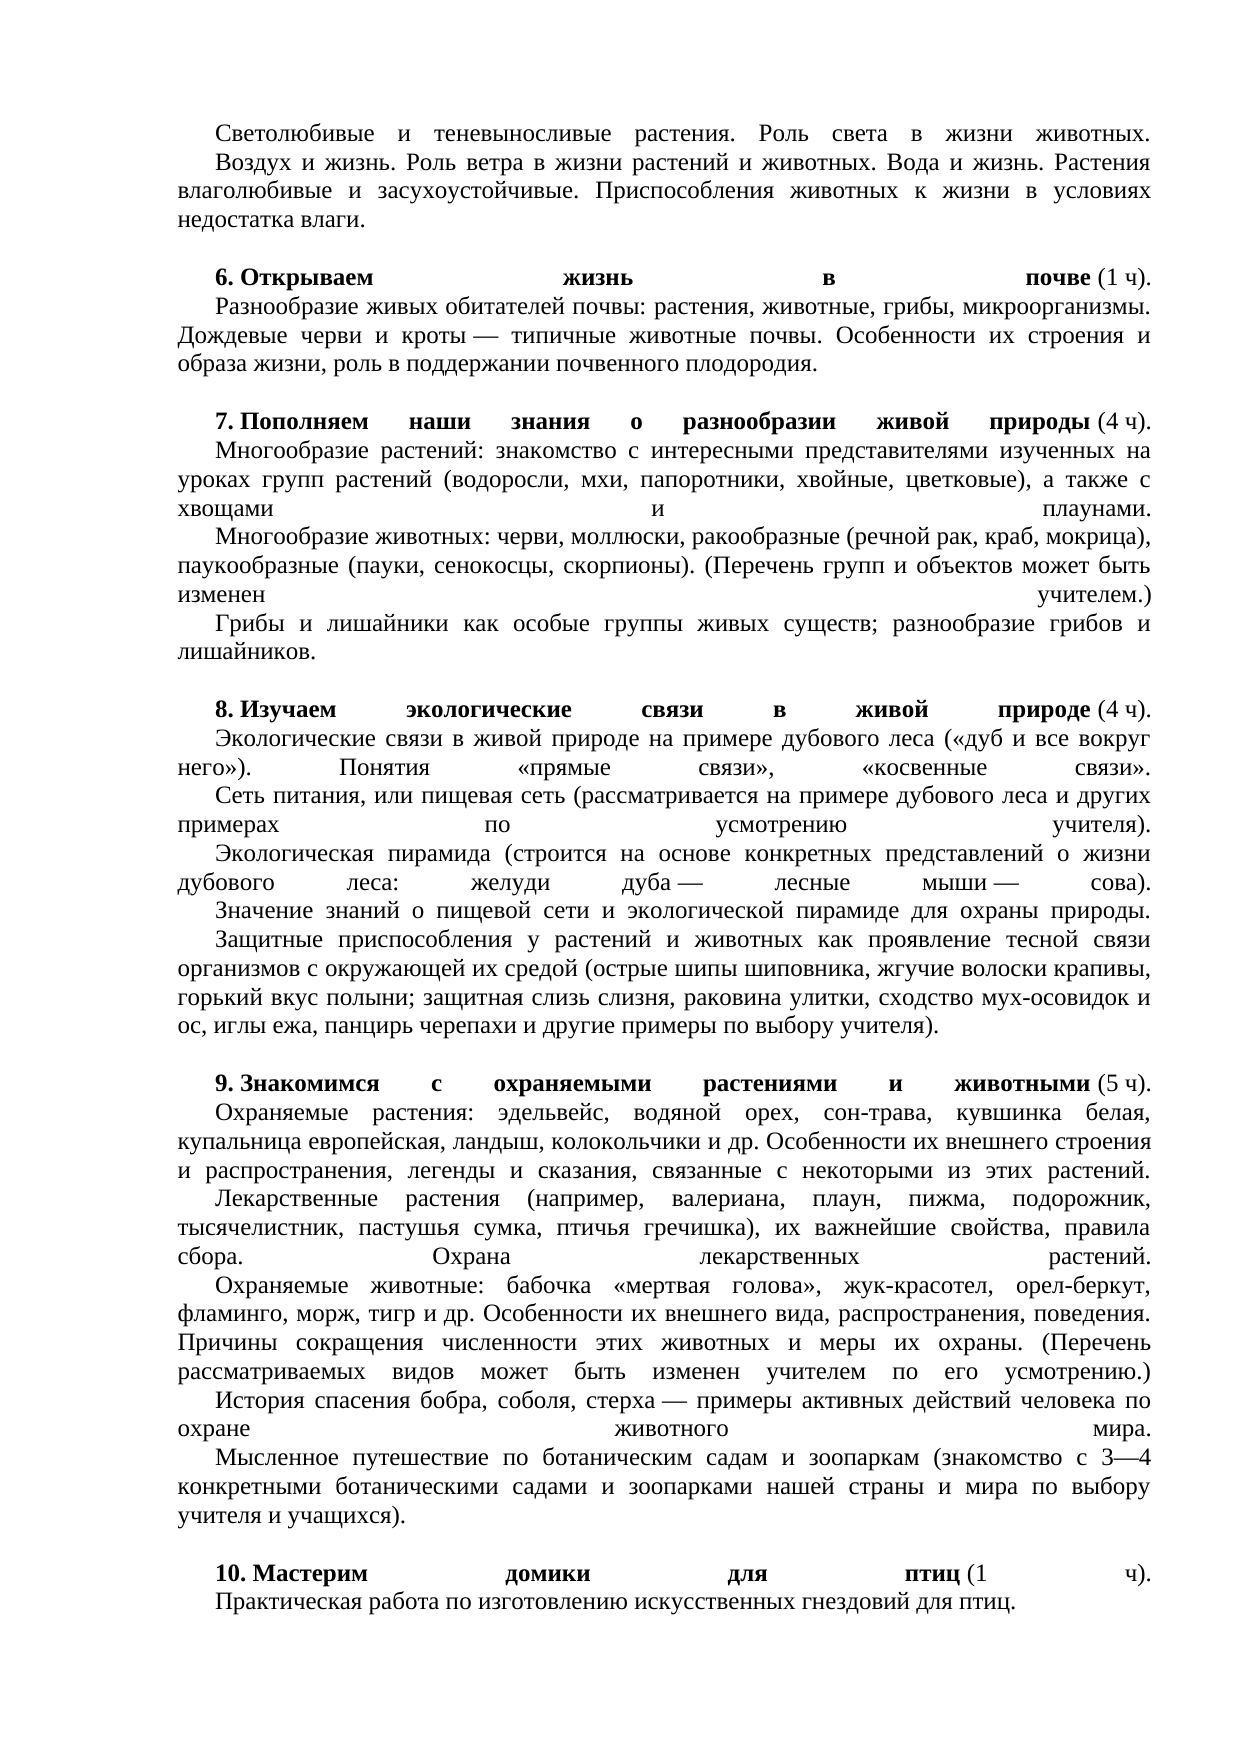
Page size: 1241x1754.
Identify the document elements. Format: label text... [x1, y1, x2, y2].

text 8. Изучаем экологические связи в живой природе (4 ч). Экологические связи в живой природе на примере дубового леса («дуб и все вокруг него»). Понятия «прямые связи», «косвенные связи». Сеть питания, или пищевая сеть (рассматривается на примере дубового леса и других примерах по усмотрению учителя). Экологическая пирамида (строится на основе конкретных представлений о жизни дубового леса: желуди дуба — лесные мыши — сова). Значение знаний о пищевой сети и экологической пирамиде для охраны природы. Защитные приспособления у растений и животных как проявление тесной связи организмов с окружающей их средой (острые шипы шиповника, жгучие волоски крапивы, горький вкус полыни; защитная слизь слизня, раковина улитки, сходство мух-осовидок и ос, иглы ежа, панцирь черепахи и другие примеры по выбору учителя). [177, 694, 1152, 1039]
text 7. Пополняем наши знания о разнообразии живой природы (4 ч). Многообразие растений: знакомство с интересными представителями изученных на уроках групп растений (водоросли, мхи, папоротники, хвойные, цветковые), а также с хвощами и плаунами. Многообразие животных: черви, моллюски, ракообразные (речной рак, краб, мокрица), паукообразные (пауки, сенокосцы, скорпионы). (Перечень групп и объектов может быть изменен учителем.) Грибы и лишайники как особые группы живых существ; разнообразие грибов и лишайников. [177, 406, 1152, 665]
text 6. Открываем жизнь в почве (1 ч). Разнообразие живых обитателей почвы: растения, животные, грибы, микроорганизмы. Дождевые черви и кроты — типичные животные почвы. Особенности их строения и образа жизни, роль в поддержании почвенного плодородия. [177, 262, 1152, 377]
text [177, 118, 1152, 233]
text 9. Знакомимся с охраняемыми растениями и животными (5 ч). Охраняемые растения: эдельвейс, водяной орех, сон-трава, кувшинка белая, купальница европейская, ландыш, колокольчики и др. Особенности их внешнего строения и распространения, легенды и сказания, связанные с некоторыми из этих растений. Лекарственные растения (например, валериана, плаун, пижма, подорожник, тысячелистник, пастушья сумка, птичья гречишка), их важнейшие свойства, правила сбора. Охрана лекарственных растений. Охраняемые животные: бабочка «мертвая голова», жук-красотел, орел-беркут, фламинго, морж, тигр и др. Особенности их внешнего вида, распространения, поведения. Причины сокращения численности этих животных и меры их охраны. (Перечень рассматриваемых видов может быть изменен учителем по его усмотрению.) История спасения бобра, соболя, стерха — примеры активных действий человека по охране животного мира. Мысленное путешествие по ботаническим садам и зоопаркам (знакомство с 3—4 конкретными ботаническими садами и зоопарками нашей страны и мира по выбору учителя и учащихся). [177, 1068, 1152, 1528]
text 10. Мастерим домики для птиц (1 ч). Практическая работа по изготовлению искусственных гнездовий для птиц. [177, 1558, 1152, 1615]
